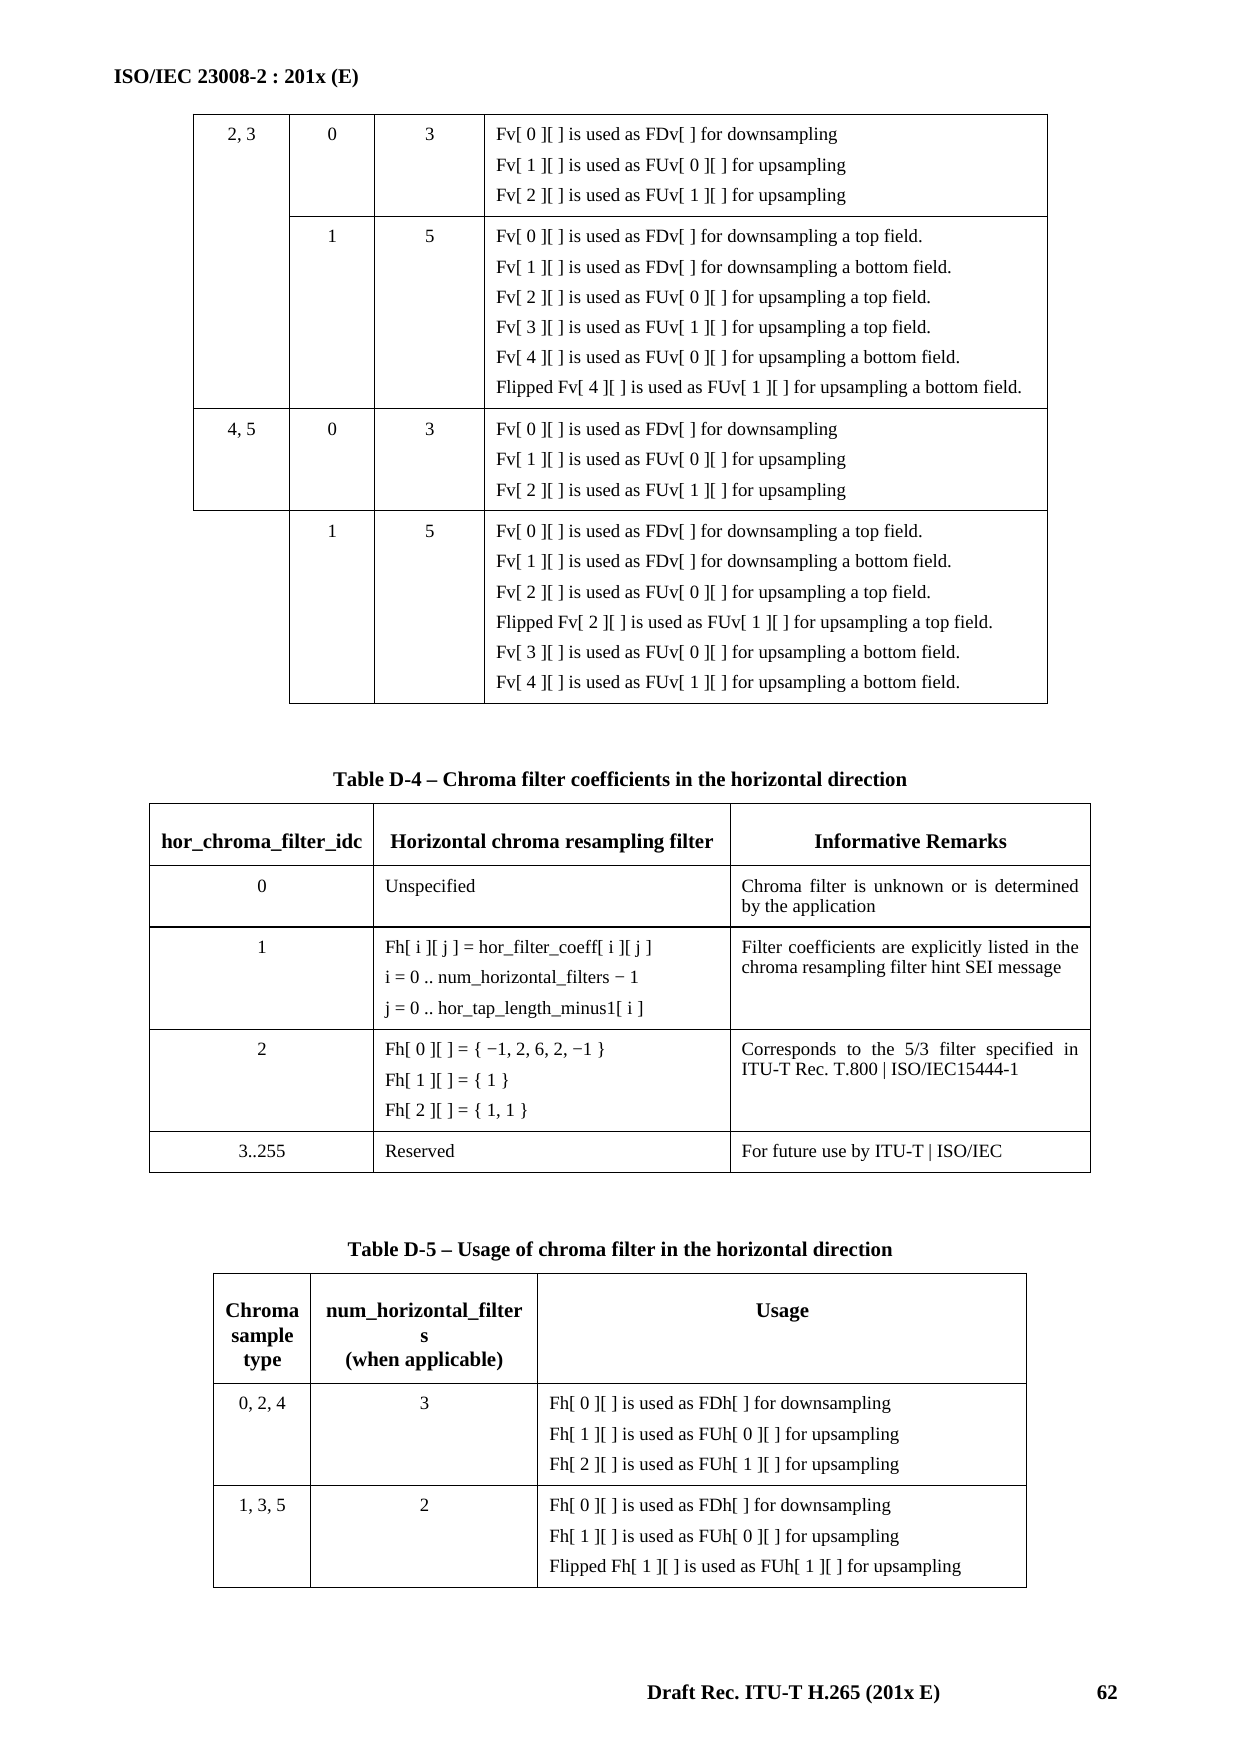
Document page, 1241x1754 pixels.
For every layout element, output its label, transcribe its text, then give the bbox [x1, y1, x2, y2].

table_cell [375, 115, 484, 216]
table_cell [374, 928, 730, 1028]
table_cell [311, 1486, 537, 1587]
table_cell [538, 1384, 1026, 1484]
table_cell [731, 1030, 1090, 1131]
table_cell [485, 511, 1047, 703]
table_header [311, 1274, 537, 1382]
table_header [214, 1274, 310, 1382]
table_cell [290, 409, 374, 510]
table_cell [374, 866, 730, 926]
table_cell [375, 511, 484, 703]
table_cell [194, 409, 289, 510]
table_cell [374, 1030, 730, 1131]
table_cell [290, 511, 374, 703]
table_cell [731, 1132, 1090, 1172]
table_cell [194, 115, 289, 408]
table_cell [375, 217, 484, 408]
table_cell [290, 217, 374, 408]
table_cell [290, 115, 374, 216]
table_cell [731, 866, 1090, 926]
text Table D-4 – Chroma filter coefficients in the horizontal direction [113, 767, 1127, 791]
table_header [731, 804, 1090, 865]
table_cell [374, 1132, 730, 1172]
text Table D-5 – Usage of chroma filter in the horizontal direction [113, 1237, 1127, 1261]
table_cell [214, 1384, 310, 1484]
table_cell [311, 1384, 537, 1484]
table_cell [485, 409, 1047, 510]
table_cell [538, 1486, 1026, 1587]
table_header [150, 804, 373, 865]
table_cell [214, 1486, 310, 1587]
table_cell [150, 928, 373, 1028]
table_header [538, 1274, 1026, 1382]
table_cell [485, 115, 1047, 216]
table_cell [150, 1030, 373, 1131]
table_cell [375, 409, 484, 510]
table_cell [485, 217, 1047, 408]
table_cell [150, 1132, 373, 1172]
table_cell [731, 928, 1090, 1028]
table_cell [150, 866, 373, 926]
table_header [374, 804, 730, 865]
